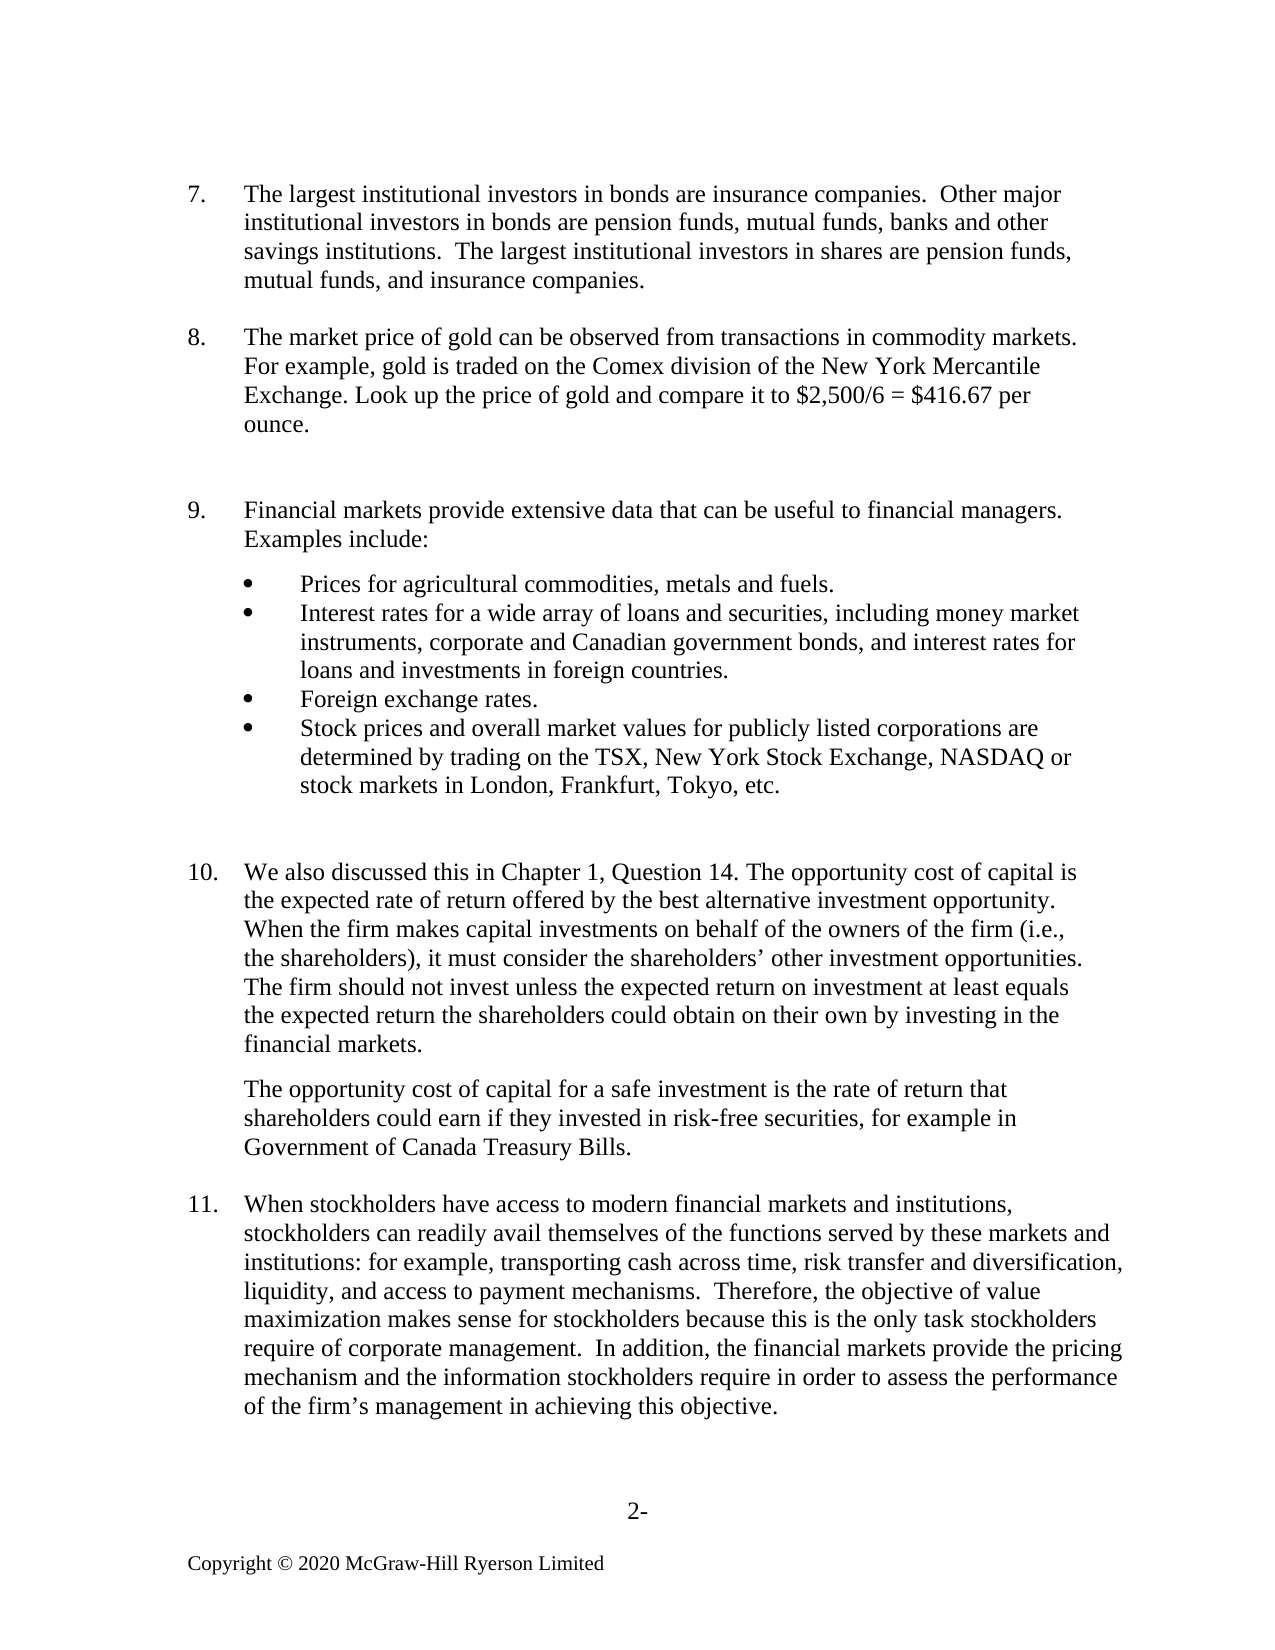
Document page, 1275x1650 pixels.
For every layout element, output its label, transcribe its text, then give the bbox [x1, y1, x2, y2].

text The opportunity cost of capital for a safe investment is the rate of return that shareholders could earn if they invested in risk-free securities, for example in Government of Canada Treasury Bills. [187, 1074, 1087, 1161]
list Interest rates for a wide array of loans and securities, including money market instruments, corporate and Canadian government bonds, and interest rates for loans and investments in foreign countries. [244, 598, 1087, 684]
list Stock prices and overall market values for publicly listed corporations are determined by trading on the TSX, New York Stock Exchange, NASDAQ or stock markets in London, Frankfurt, Tokyo, etc. [244, 713, 1087, 799]
list When stockholders have access to modern financial markets and institutions, stockholders can readily avail themselves of the functions served by these markets and institutions: for example, transporting cash across time, risk transfer and diversification, liquidity, and access to payment mechanisms. Therefore, the objective of value maximization makes sense for stockholders because this is the only task stockholders require of corporate management. In addition, the financial markets provide the pricing mechanism and the information stockholders require in order to assess the performance of the firm’s management in achieving this objective. [187, 1189, 1125, 1419]
list Foreign exchange rates. [244, 684, 1087, 713]
text 9. Financial markets provide extensive data that can be useful to financial managers. Examples include: [187, 495, 1087, 552]
text 10. We also discussed this in Chapter 1, Question 14. The opportunity cost of capital is the expected rate of return offered by the best alternative investment opportunity. When the firm makes capital investments on behalf of the owners of the firm (i.e., the shareholders), it must consider the shareholders’ other investment opportunities. The firm should not invest unless the expected return on investment at least equals the expected return the shareholders could obtain on their own by investing in the financial markets. [187, 857, 1087, 1058]
list The largest institutional investors in bonds are insurance companies. Other major institutional investors in bonds are pension funds, mutual funds, banks and other savings institutions. The largest institutional investors in shares are pension funds, mutual funds, and insurance companies. [187, 179, 1087, 294]
list Prices for agricultural commodities, metals and fuels. [244, 569, 1087, 598]
list The market price of gold can be observed from transactions in commodity markets. For example, gold is traded on the Comex division of the New York Mercantile Exchange. Look up the price of gold and compare it to $2,500/6 = $416.67 per ounce. [187, 322, 1087, 437]
